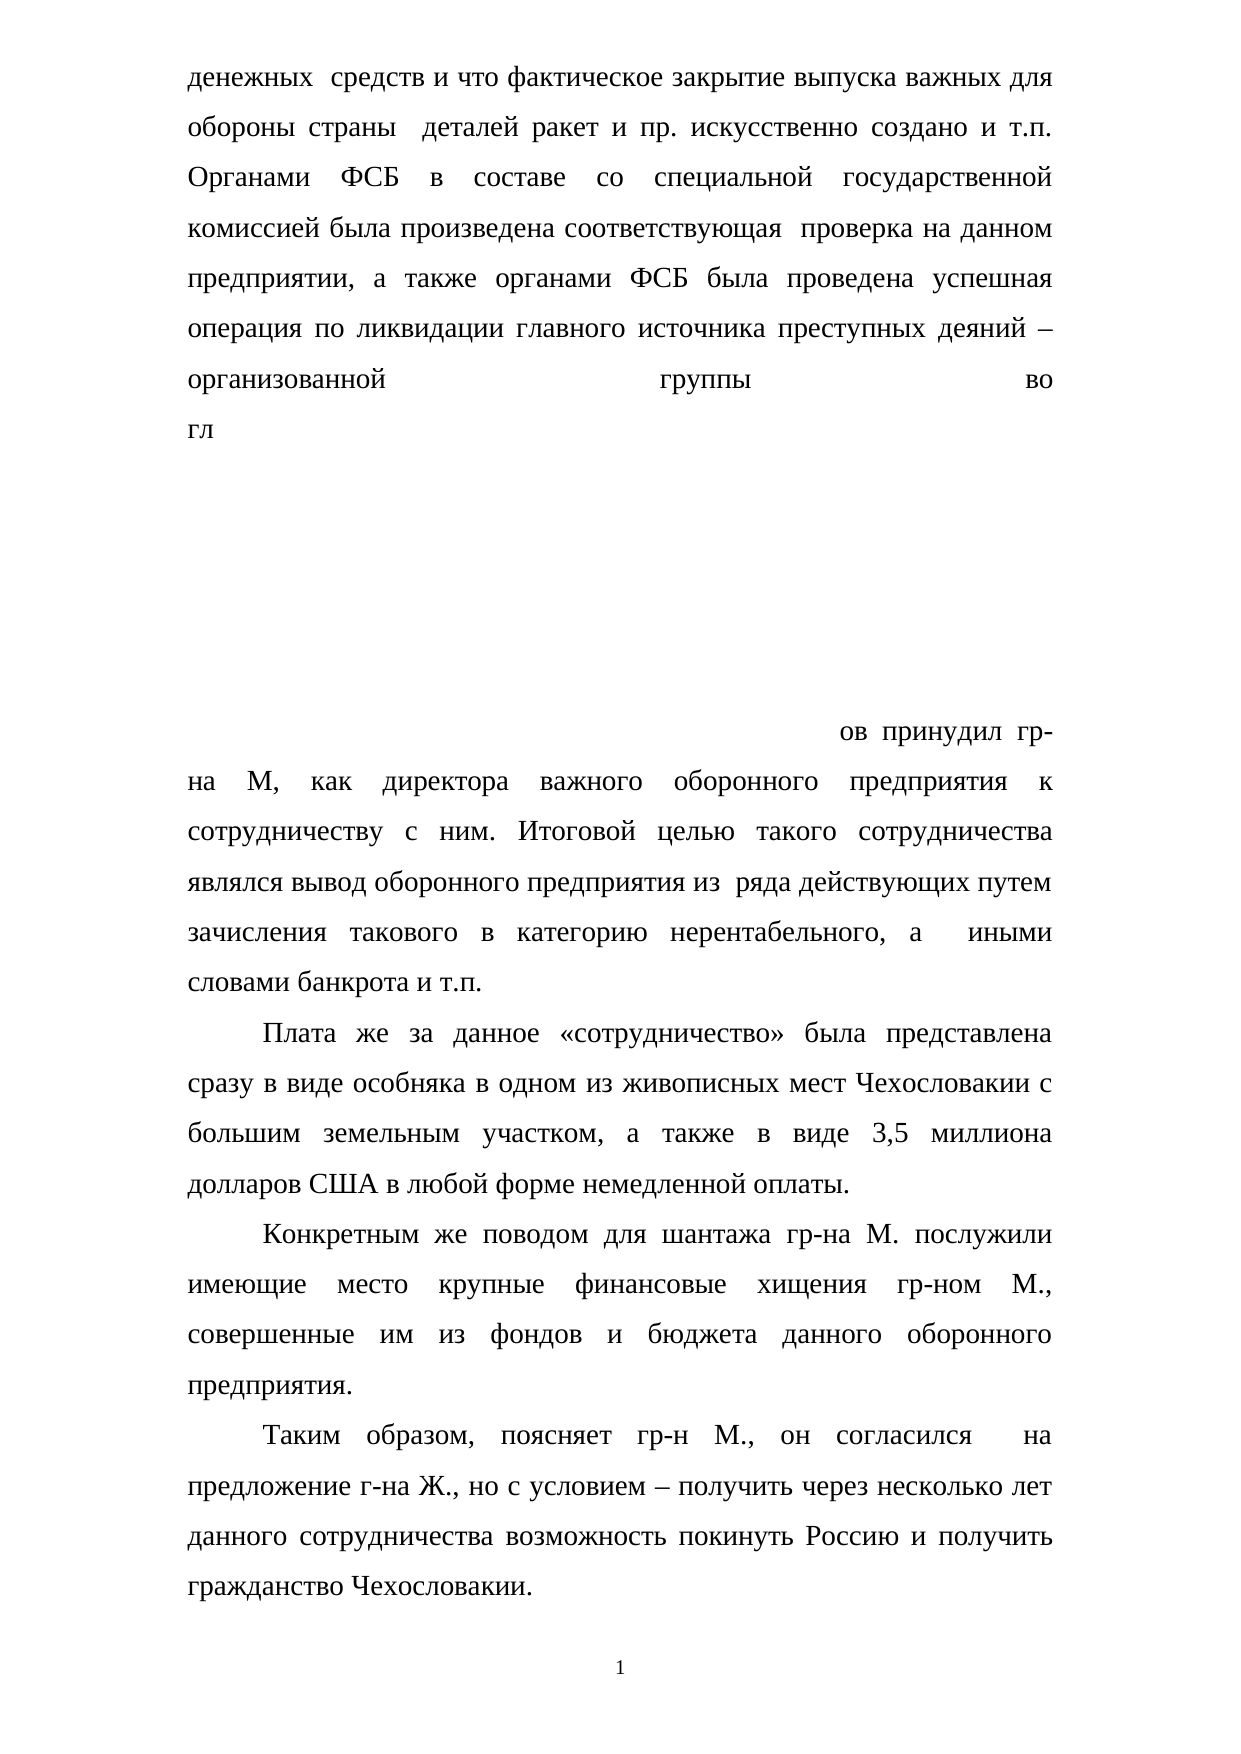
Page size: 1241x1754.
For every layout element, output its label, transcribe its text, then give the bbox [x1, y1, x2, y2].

text Конкретным же поводом для шантажа гр-на М. послужили имеющие место крупные финансовые хищения гр-ном М., совершенные им из фондов и бюджета данного оборонного предприятия. [187, 1216, 1053, 1401]
text Плата же за данное «сотрудничество» была представлена сразу в виде особняка в одном из живописных мест Чехословакии с большим земельным участком, а также в виде 3,5 миллиона долларов США в любой форме немедленной оплаты. [187, 1015, 1053, 1199]
text Таким образом, поясняет гр-н М., он согласился на предложение г-на Ж., но с условием – получить через несколько лет данного сотрудничества возможность покинуть Россию и получить гражданство Чехословакии. [187, 1417, 1053, 1602]
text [187, 59, 1053, 998]
